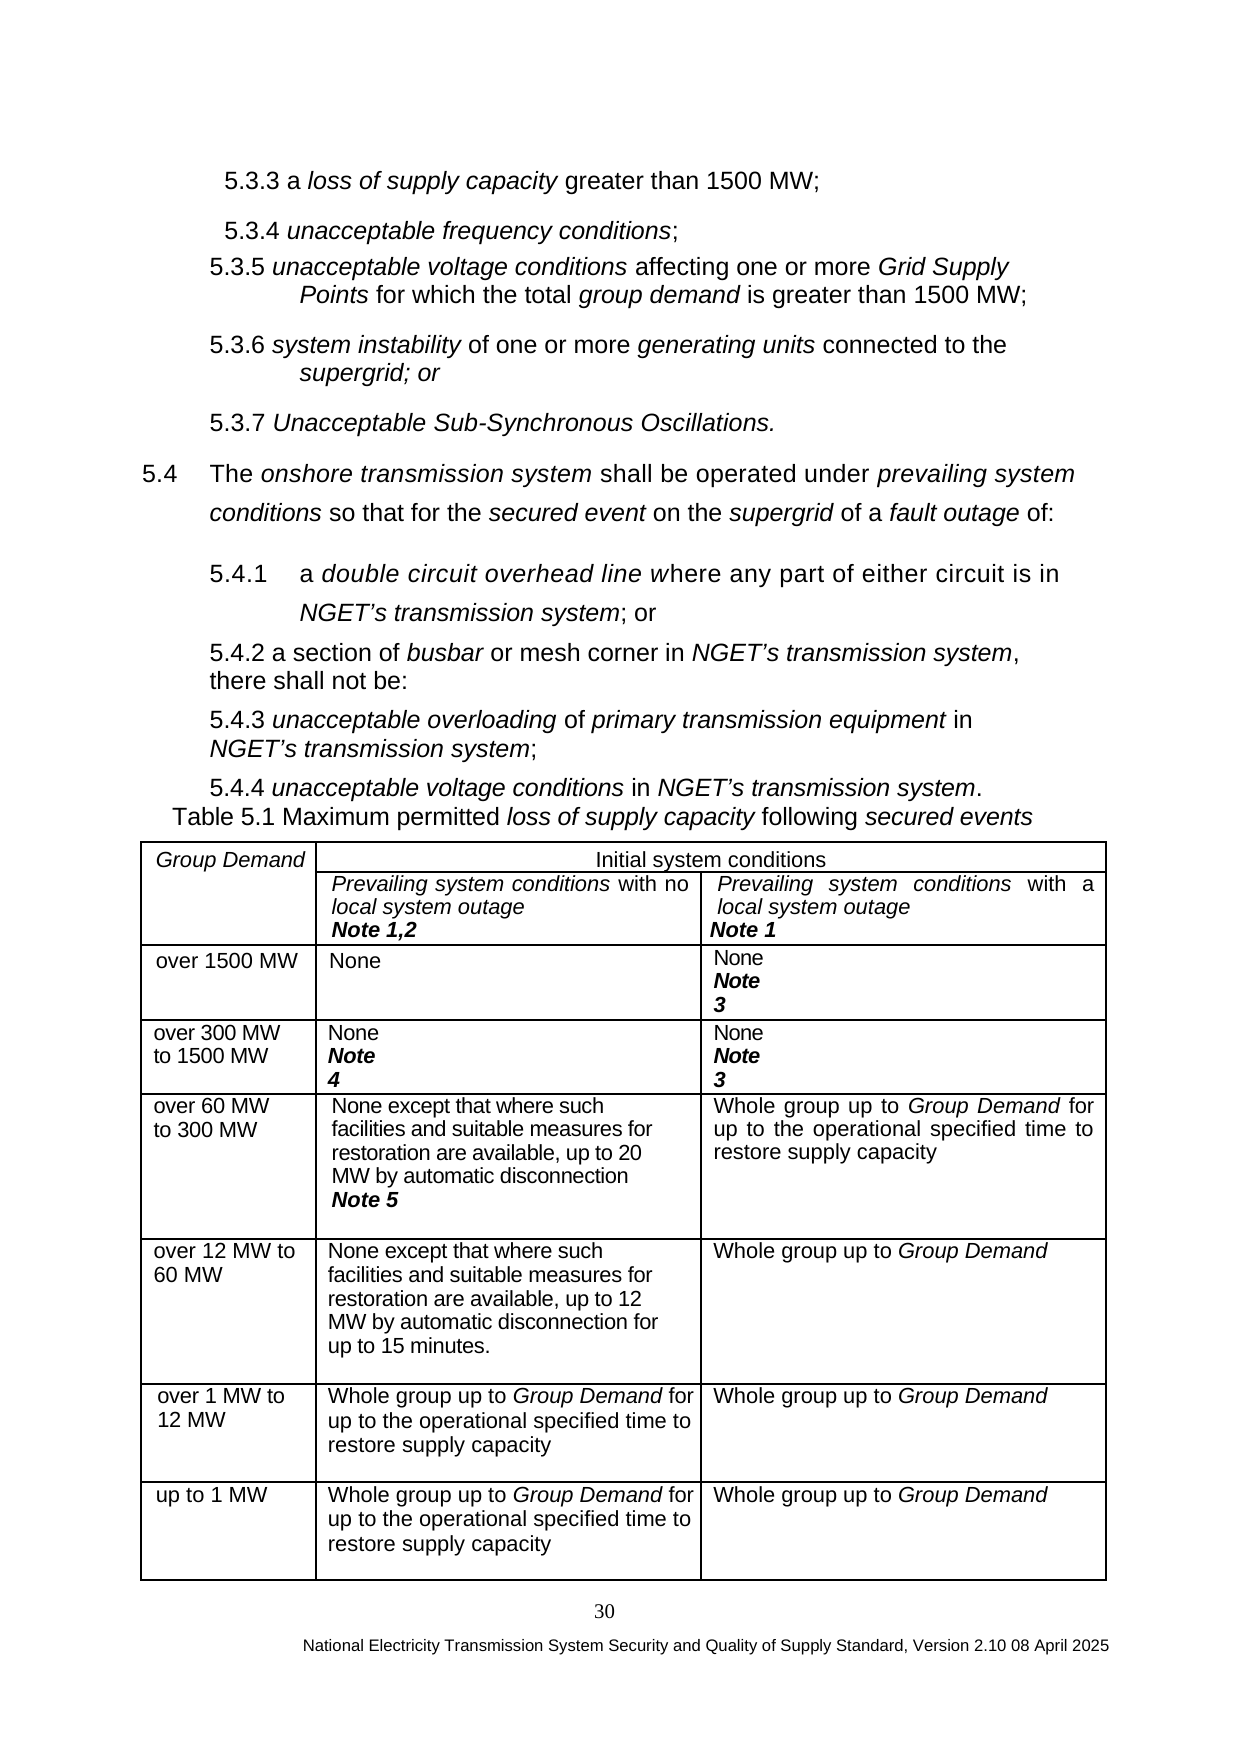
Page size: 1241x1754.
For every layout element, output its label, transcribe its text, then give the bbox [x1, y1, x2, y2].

table_cell None except that where such facilities and suitable measures for restoration are available, up to 20 MW by automatic disconnection Note 5 [317, 1095, 700, 1238]
text 5.4 The onshore transmission system shall be operated under prevailing system [142, 459, 1109, 488]
table_cell Prevailing system conditions with a local system outage Note 1 [702, 873, 1105, 944]
table_cell None Note 3 [702, 946, 1105, 1019]
table_cell Whole group up to Group Demand [702, 1240, 1105, 1383]
table_cell None Note 3 [702, 1021, 1105, 1093]
text 5.4.2 a section of busbar or mesh corner in NGET’s transmission system, there shall not be: [209, 637, 1049, 695]
table_cell Whole group up to Group Demand for up to the operational specified time to restore supply capacity [317, 1483, 700, 1579]
table_header Initial system conditions [317, 843, 1105, 871]
text 5.3.7 Unacceptable Sub-Synchronous Oscillations. [209, 409, 1109, 438]
text 5.3.3 a loss of supply capacity greater than 1500 MW; 5.3.4 unacceptable frequency conditions; [224, 150, 847, 249]
text 5.3.6 system instability of one or more generating units connected to the supergrid; or [209, 331, 1087, 388]
table_header Group Demand [142, 843, 315, 944]
table_cell Whole group up to Group Demand [702, 1385, 1105, 1481]
table_cell Whole group up to Group Demand for up to the operational specified time to restore supply capacity [317, 1385, 700, 1481]
text NGET’s transmission system; or [299, 598, 1109, 627]
table_cell Prevailing system conditions with no local system outage Note 1,2 [317, 873, 700, 944]
table_cell up to 1 MW [142, 1483, 315, 1579]
table_cell Whole group up to Group Demand for up to the operational specified time to restore supply capacity [702, 1095, 1105, 1238]
table_cell over 300 MW to 1500 MW [142, 1021, 315, 1093]
text conditions so that for the secured event on the supergrid of a fault outage of: [209, 498, 1109, 527]
text 5.4.4 unacceptable voltage conditions in NGET’s transmission system. Table 5.1 Maximum permitted loss of supply capacity following secured events [172, 773, 1042, 831]
table_cell None except that where such facilities and suitable measures for restoration are available, up to 12 MW by automatic disconnection for up to 15 minutes. [317, 1240, 700, 1383]
table_cell over 12 MW to 60 MW [142, 1240, 315, 1383]
table_cell over 1 MW to 12 MW [142, 1385, 315, 1481]
table_cell None [317, 946, 700, 1019]
table_cell Whole group up to Group Demand [702, 1483, 1105, 1579]
text 5.4.3 unacceptable overloading of primary transmission equipment in NGET’s transmission system; [209, 705, 1049, 763]
table_cell over 1500 MW [142, 946, 315, 1019]
table_cell None Note 4 [317, 1021, 700, 1093]
table_cell over 60 MW to 300 MW [142, 1095, 315, 1238]
text 5.4.1 a double circuit overhead line where any part of either circuit is in [209, 559, 1109, 588]
text 5.3.5 unacceptable voltage conditions affecting one or more Grid Supply Points for which the total group demand is greater than 1500 MW; [209, 252, 1087, 309]
